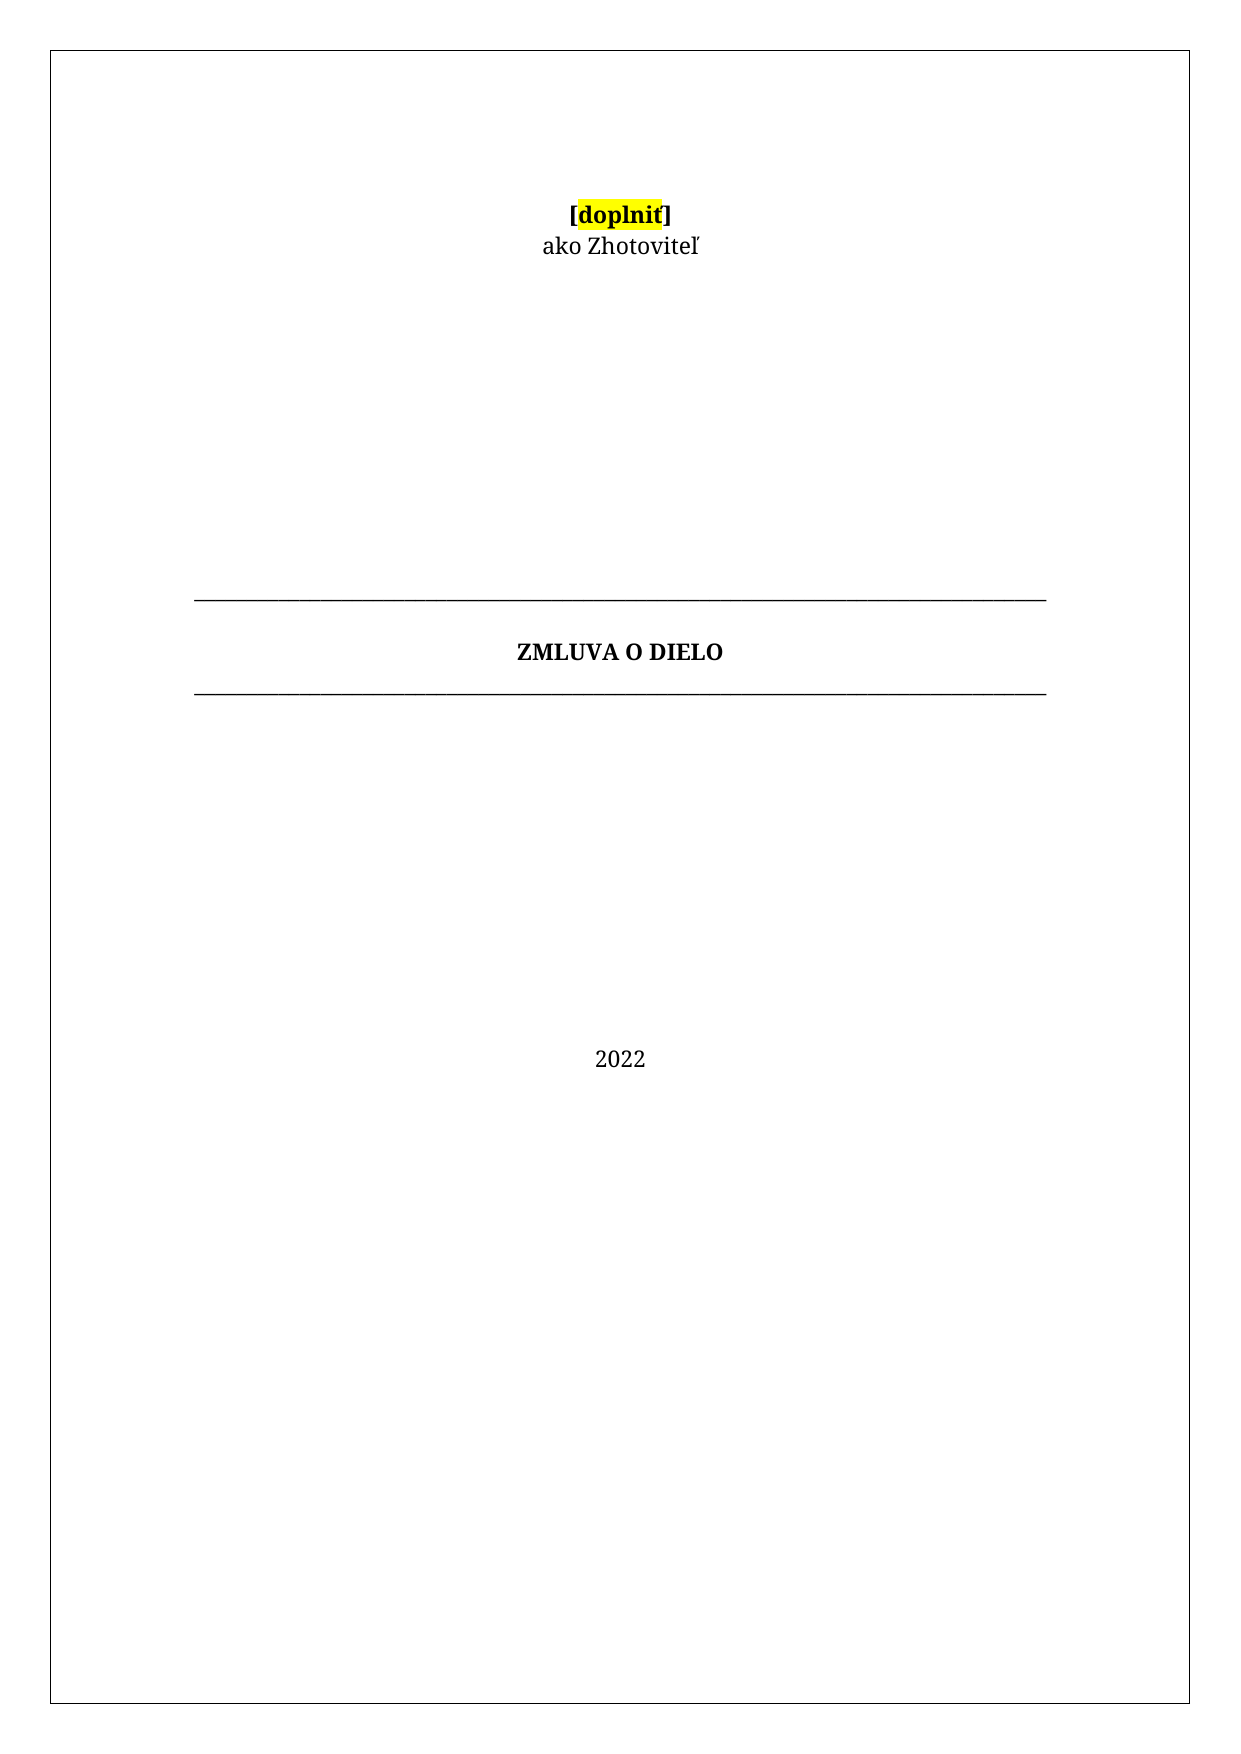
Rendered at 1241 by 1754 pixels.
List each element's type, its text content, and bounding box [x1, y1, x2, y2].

text ZMLUVA O DIELO [118, 636, 1122, 668]
text _________________________________________________________________________________ [118, 668, 1122, 699]
text [doplniť] [662, 199, 1122, 230]
text [doplniť] [118, 199, 578, 230]
text ako Zhotoviteľ [118, 230, 1122, 261]
text _________________________________________________________________________________ [118, 574, 1122, 605]
text 2022 [118, 1043, 1122, 1074]
